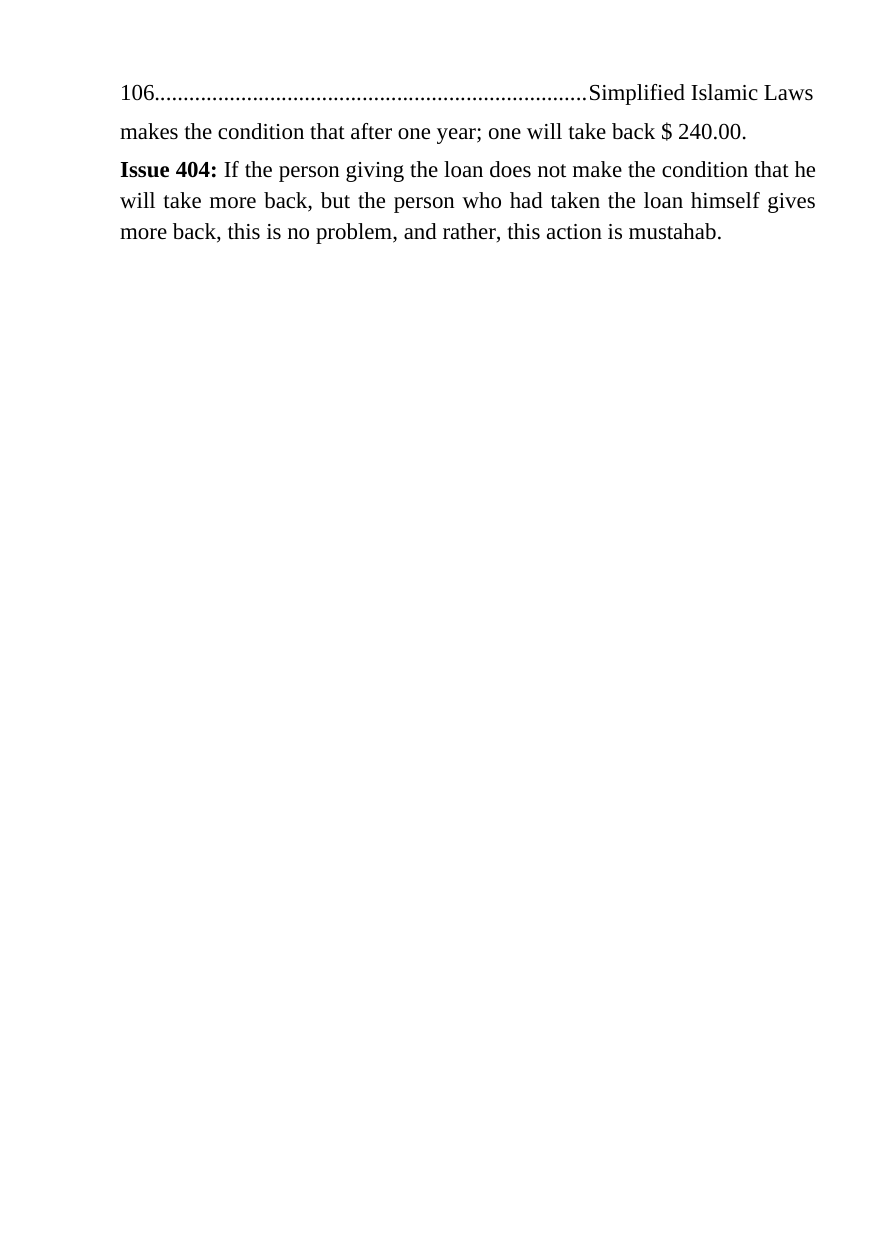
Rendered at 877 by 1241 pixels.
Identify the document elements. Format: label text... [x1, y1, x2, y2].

text Issue 404: If the person giving the loan does not make the condition that he will take more back, but the person who had taken the loan himself gives more back, this is no problem, and rather, this action is mustahab. [120, 152, 817, 246]
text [120, 112, 817, 146]
